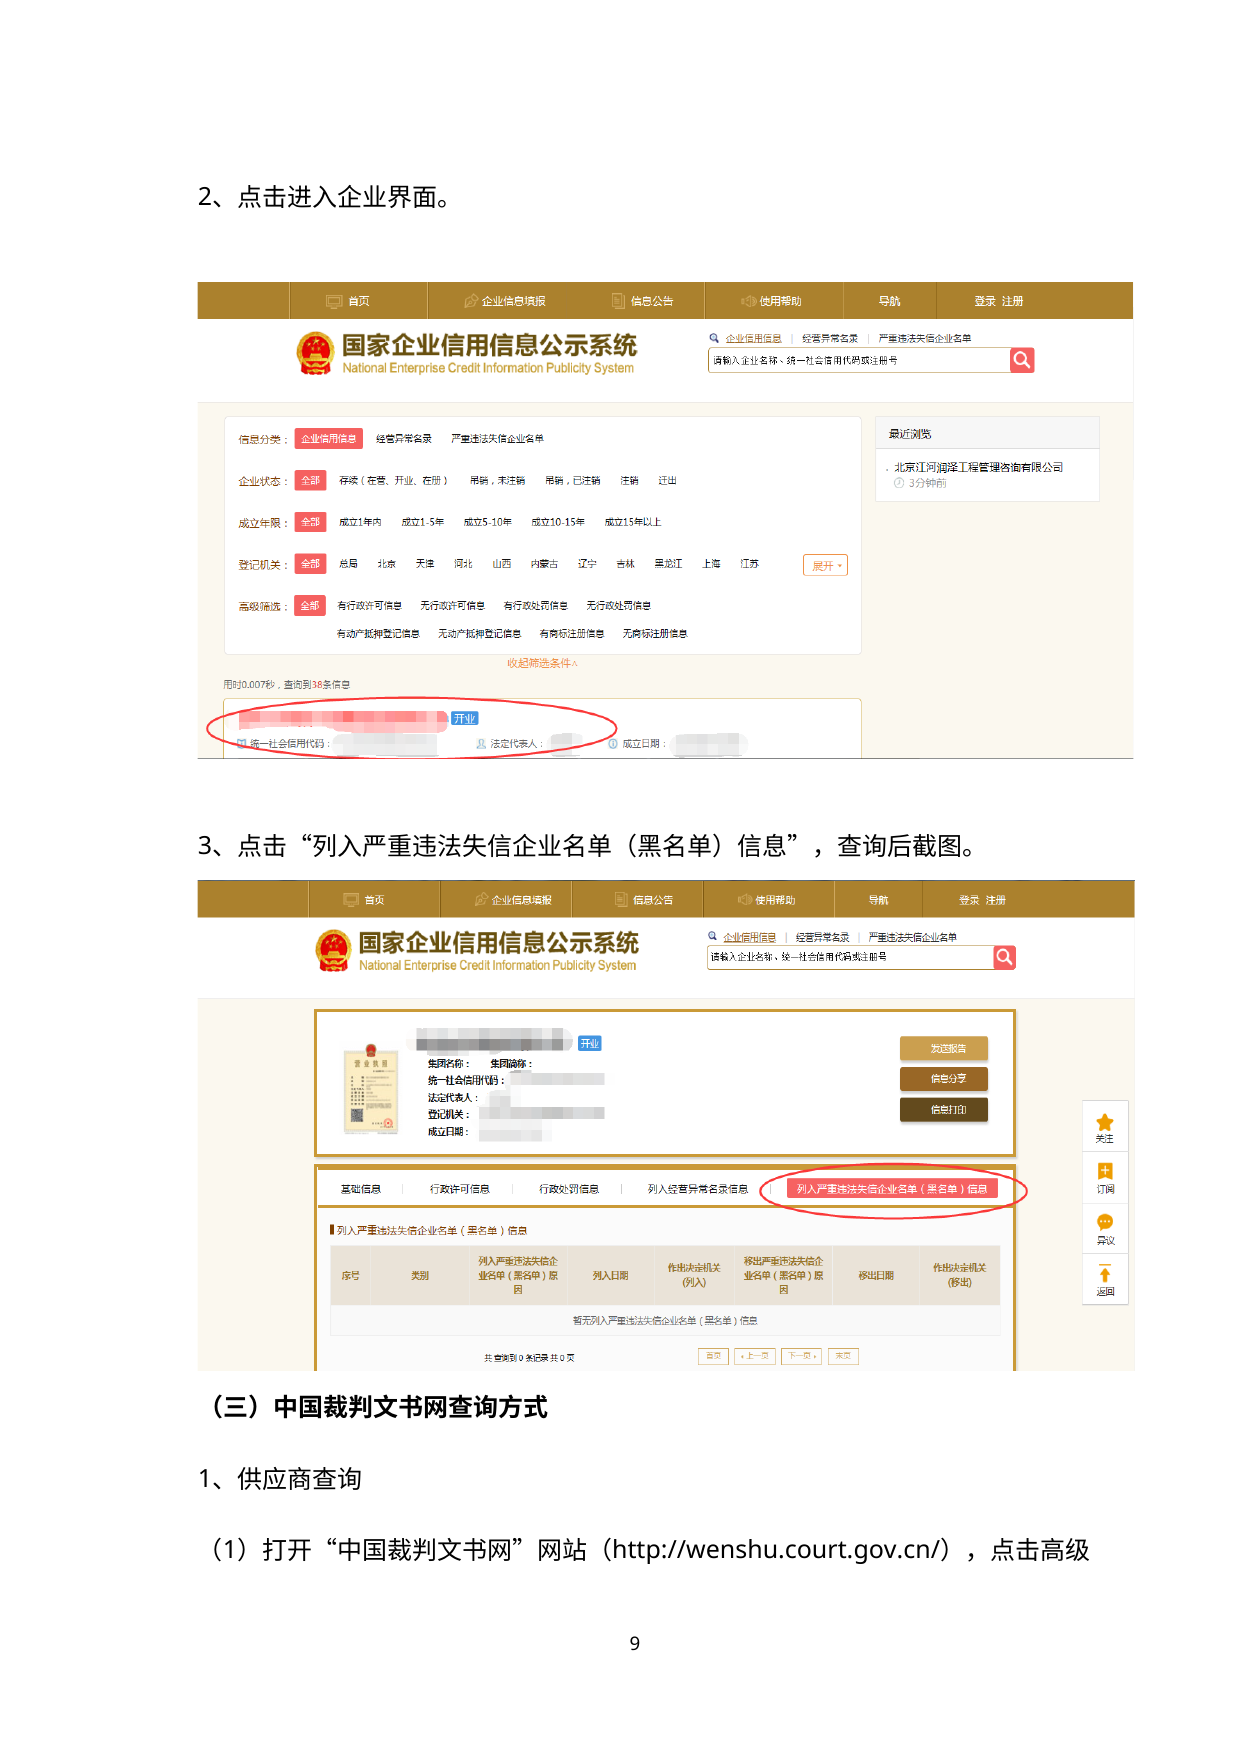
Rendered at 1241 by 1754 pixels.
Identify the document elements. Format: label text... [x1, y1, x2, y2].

text （三）中国裁判文书网查询方式 [148, 1388, 1093, 1424]
text 3、点击“列入严重违法失信企业名单（黑名单）信息”，查询后截图。 [148, 826, 1215, 863]
picture [197, 880, 1135, 1371]
text 1、供应商查询 [148, 1459, 1093, 1495]
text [148, 1531, 1093, 1567]
text 2、点击进入企业界面。 [148, 177, 1093, 213]
picture [197, 282, 1134, 759]
